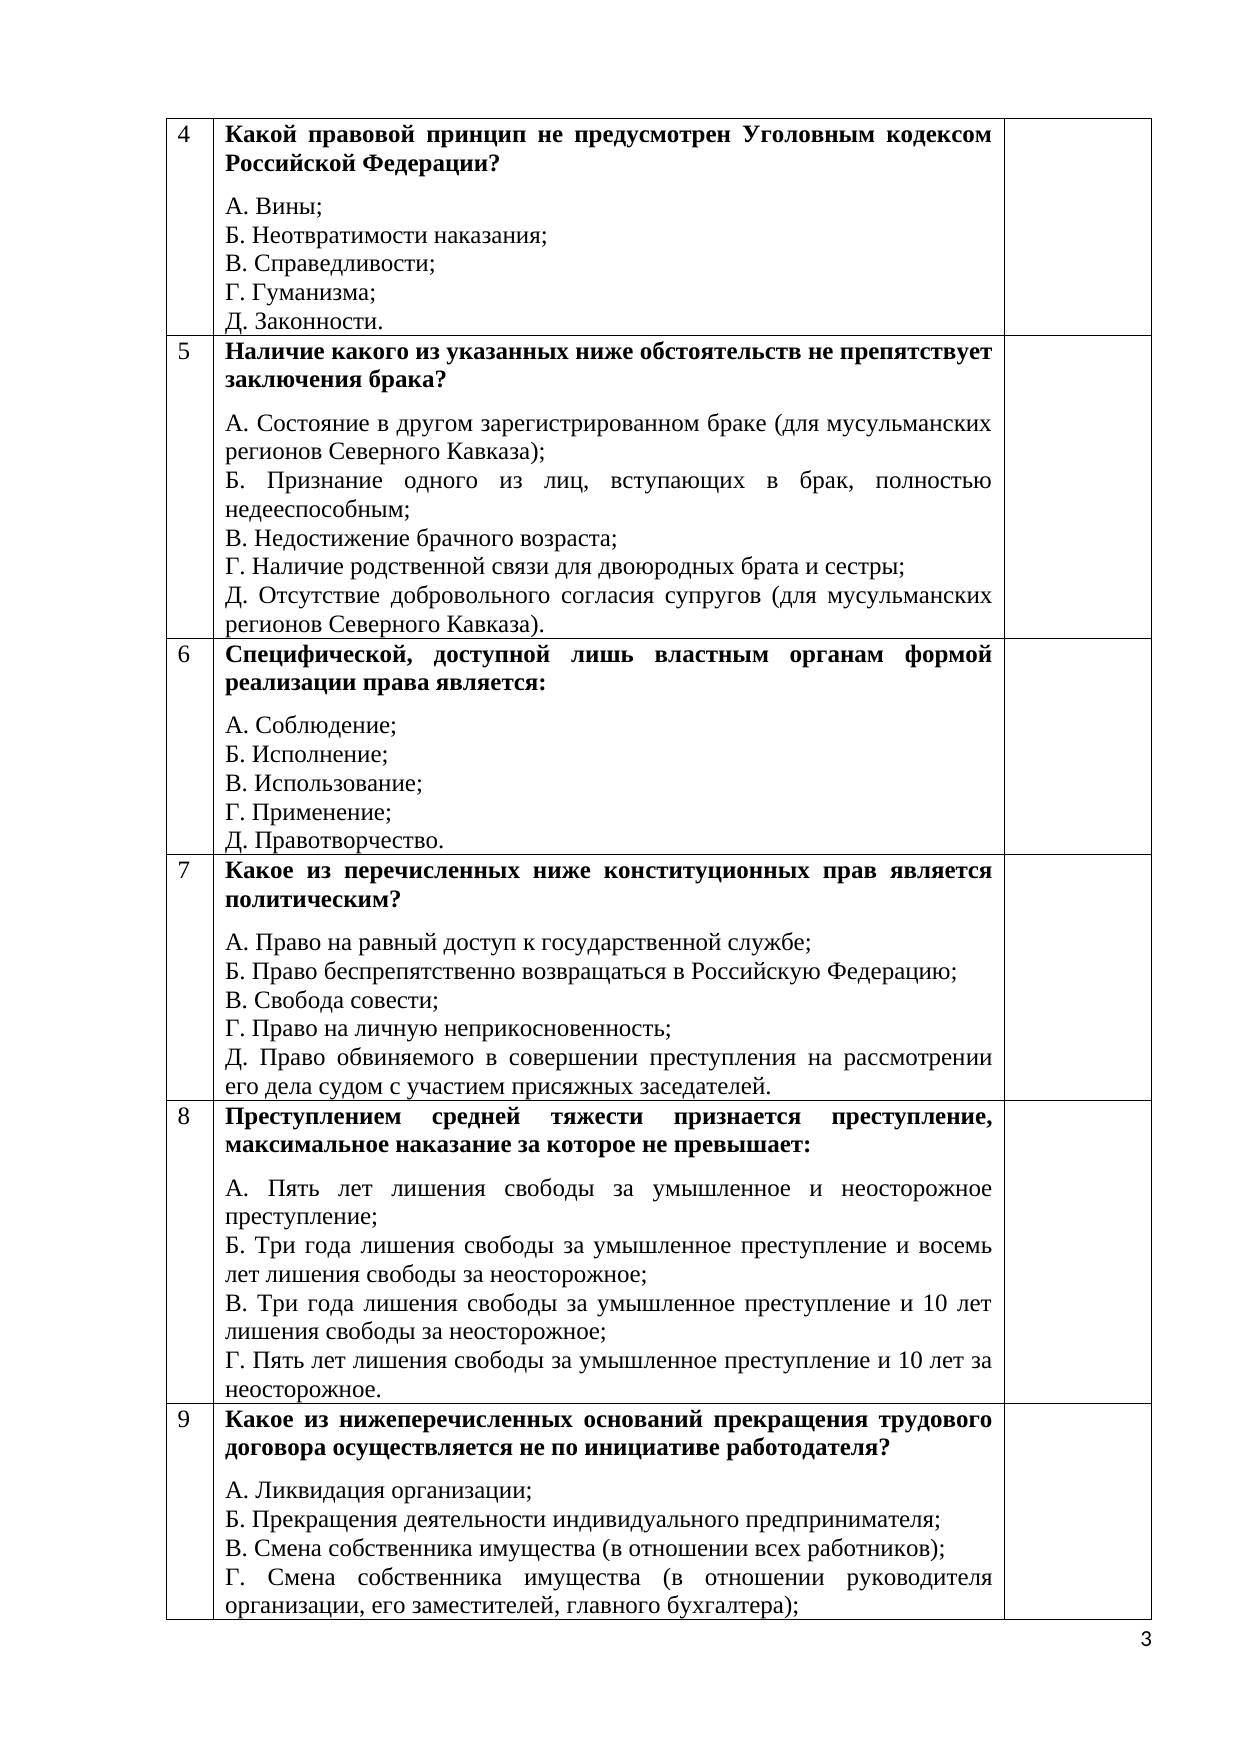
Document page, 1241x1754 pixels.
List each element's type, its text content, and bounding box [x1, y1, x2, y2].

table_cell 5 [167, 336, 213, 638]
table_cell Специфической, доступной лишь властным органам формой реализации права является: А. Соблюдение; Б. Исполнение; В. Использование; Г. Применение; Д. Правотворчество. [214, 639, 1004, 854]
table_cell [214, 1404, 1004, 1619]
table_cell [1005, 1101, 1151, 1403]
table_cell 9 [167, 1404, 213, 1619]
table_cell [1005, 639, 1151, 854]
table_cell Преступлением средней тяжести признается преступление, максимальное наказание за которое не превышает: А. Пять лет лишения свободы за умышленное и неосторожное преступление; Б. Три года лишения свободы за умышленное преступление и восемь лет лишения свободы за неосторожное; В. Три года лишения свободы за умышленное преступление и 10 лет лишения свободы за неосторожное; Г. Пять лет лишения свободы за умышленное преступление и 10 лет за неосторожное. [214, 1101, 1004, 1403]
table_cell Наличие какого из указанных ниже обстоятельств не препятствует заключения брака? А. Состояние в другом зарегистрированном браке (для мусульманских регионов Северного Кавказа); Б. Признание одного из лиц, вступающих в брак, полностью недееспособным; В. Недостижение брачного возраста; Г. Наличие родственной связи для двоюродных брата и сестры; Д. Отсутствие добровольного согласия супругов (для мусульманских регионов Северного Кавказа). [214, 336, 1004, 638]
table_cell 7 [167, 855, 213, 1100]
table_cell 6 [167, 639, 213, 854]
table_cell 8 [167, 1101, 213, 1403]
table_cell [1005, 119, 1151, 335]
table_cell [1005, 855, 1151, 1100]
table_cell Какой правовой принцип не предусмотрен Уголовным кодексом Российской Федерации? А. Вины; Б. Неотвратимости наказания; В. Справедливости; Г. Гуманизма; Д. Законности. [214, 119, 1004, 335]
table_cell [1005, 336, 1151, 638]
table_cell [1005, 1404, 1151, 1619]
table_cell Какое из перечисленных ниже конституционных прав является политическим? А. Право на равный доступ к государственной службе; Б. Право беспрепятственно возвращаться в Российскую Федерацию; В. Свобода совести; Г. Право на личную неприкосновенность; Д. Право обвиняемого в совершении преступления на рассмотрении его дела судом с участием присяжных заседателей. [214, 855, 1004, 1100]
table_cell 4 [167, 119, 213, 335]
